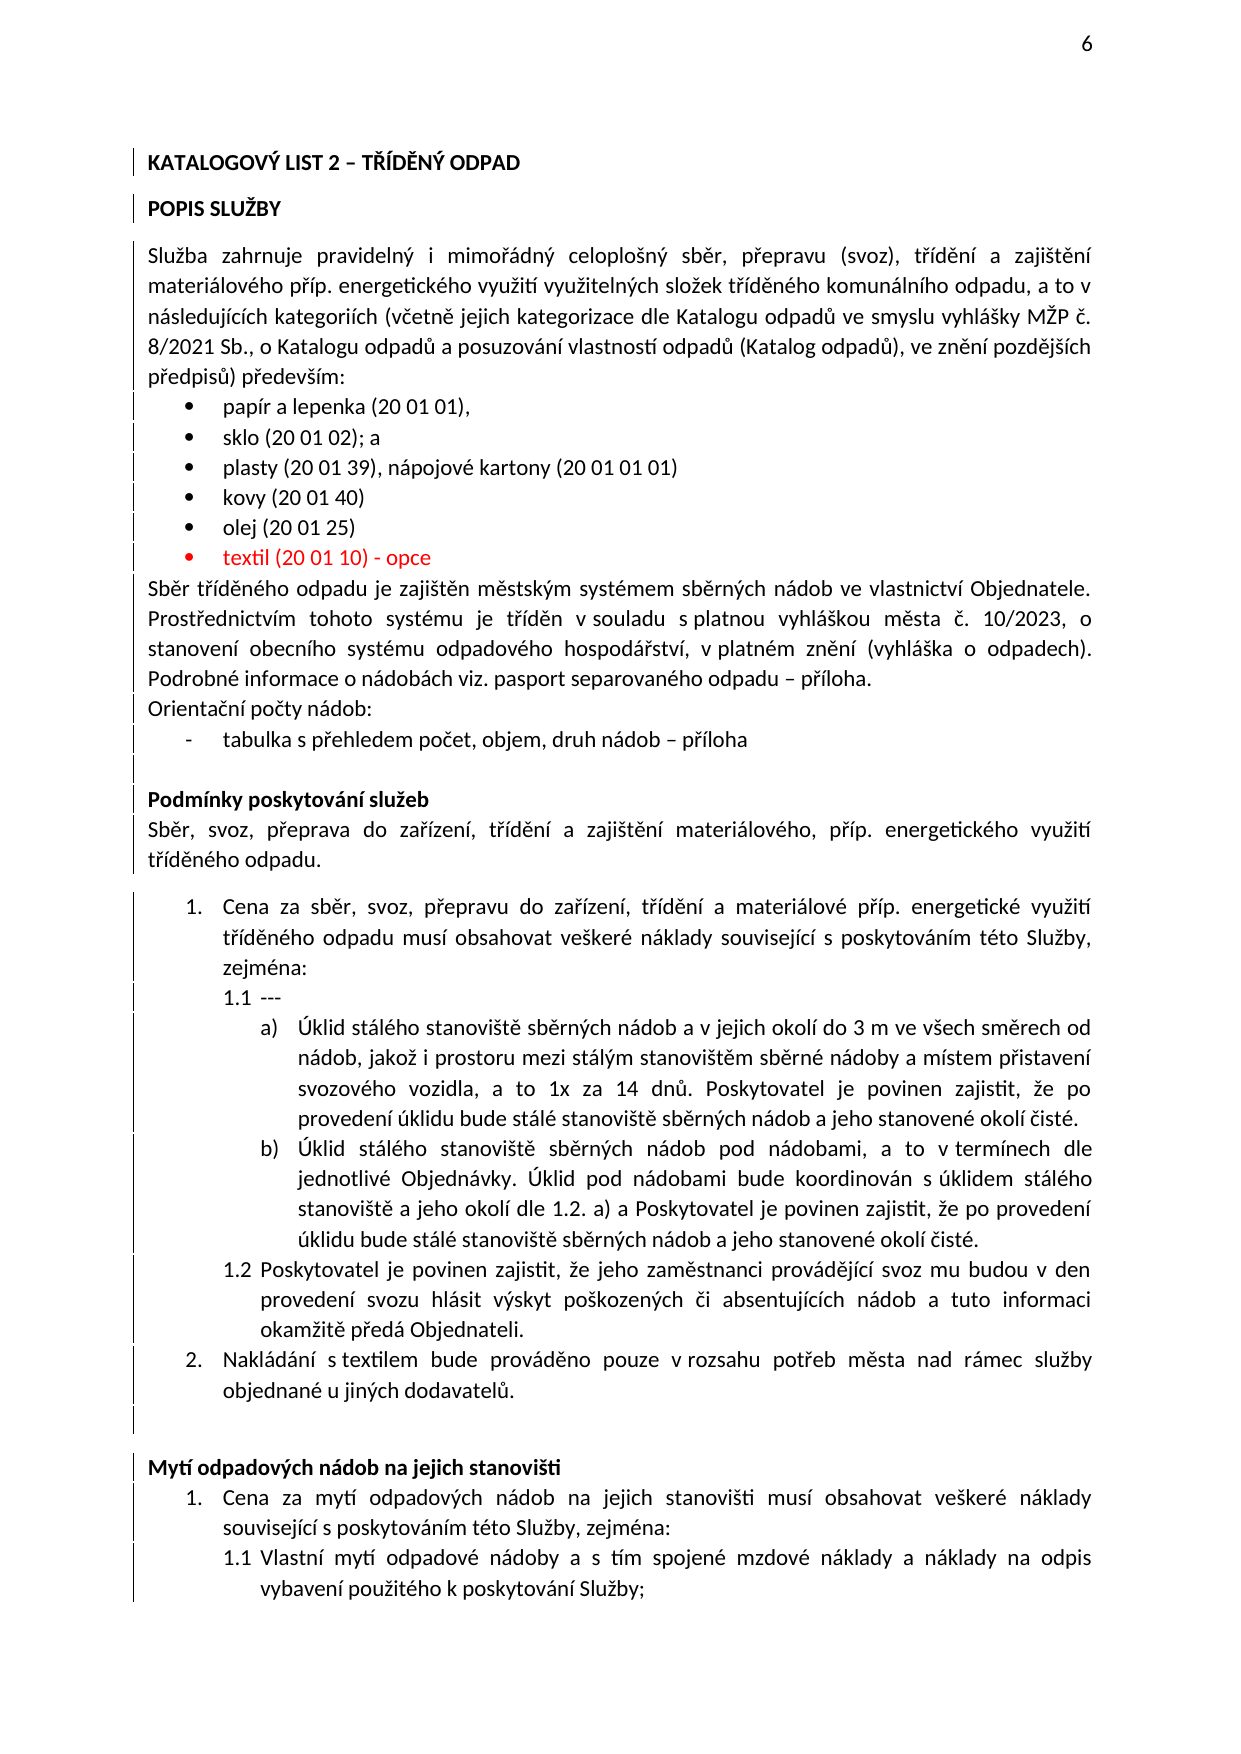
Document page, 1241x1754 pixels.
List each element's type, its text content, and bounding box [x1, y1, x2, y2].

list plasty (20 01 39), nápojové kartony (20 01 01 01) [185, 453, 1093, 481]
list kovy (20 01 40) [185, 483, 1093, 511]
text Orientační počty nádob: [148, 694, 1093, 722]
list Cena za sběr, svoz, přepravu do zařízení, třídění a materiálové příp. energetické využití tříděného odpadu musí obsahovat veškeré náklady související s poskytováním této Služby, zejména: [185, 892, 1093, 981]
list Úklid stálého stanoviště sběrných nádob pod nádobami, a to v termínech dle jednotlivé Objednávky. Úklid pod nádobami bude koordinován s úklidem stálého stanoviště a jeho okolí dle 1.2. a) a Poskytovatel je povinen zajistit, že po provedení úklidu bude stálé stanoviště sběrných nádob a jeho stanovené okolí čisté. [260, 1134, 1093, 1253]
list tabulka s přehledem počet, objem, druh nádob – příloha [185, 725, 1093, 753]
list olej (20 01 25) [185, 513, 1093, 541]
list papír a lepenka (20 01 01), [185, 392, 1093, 420]
list sklo (20 01 02); a [185, 423, 1093, 451]
list Cena za mytí odpadových nádob na jejich stanovišti musí obsahovat veškeré náklady související s poskytováním této Služby, zejména: [185, 1483, 1093, 1541]
text KATALOGOVÝ LIST 2 – TŘÍDĚNÝ ODPAD [148, 148, 1093, 176]
list Vlastní mytí odpadové nádoby a s tím spojené mzdové náklady a náklady na odpis vybavení použitého k poskytování Služby; [223, 1543, 1093, 1602]
list --- [223, 983, 1093, 1011]
text Služba zahrnuje pravidelný i mimořádný celoplošný sběr, přepravu (svoz), třídění a zajištění materiálového příp. energetického využití využitelných složek tříděného komunálního odpadu, a to v následujících kategoriích (včetně jejich kategorizace dle Katalogu odpadů ve smyslu vyhlášky MŽP č. 8/2021 Sb., o Katalogu odpadů a posuzování vlastností odpadů (Katalog odpadů), ve znění pozdějších předpisů) především: [148, 241, 1093, 390]
list Úklid stálého stanoviště sběrných nádob a v jejich okolí do 3 m ve všech směrech od nádob, jakož i prostoru mezi stálým stanovištěm sběrné nádoby a místem přistavení svozového vozidla, a to 1x za 14 dnů. Poskytovatel je povinen zajistit, že po provedení úklidu bude stálé stanoviště sběrných nádob a jeho stanovené okolí čisté. [260, 1013, 1093, 1132]
text Sběr, svoz, přeprava do zařízení, třídění a zajištění materiálového, příp. energetického využití tříděného odpadu. [148, 815, 1093, 873]
text Podmínky poskytování služeb [148, 785, 1093, 813]
text Mytí odpadových nádob na jejich stanovišti [148, 1453, 1093, 1481]
text POPIS SLUŽBY [148, 194, 1093, 222]
list textil (20 01 10) - opce [185, 543, 1093, 571]
text Sběr tříděného odpadu je zajištěn městským systémem sběrných nádob ve vlastnictví Objednatele. Prostřednictvím tohoto systému je tříděn v souladu s platnou vyhláškou města č. 10/2023, o stanovení obecního systému odpadového hospodářství, v platném znění (vyhláška o odpadech). Podrobné informace o nádobách viz. pasport separovaného odpadu – příloha. [148, 574, 1093, 692]
list Poskytovatel je povinen zajistit, že jeho zaměstnanci provádějící svoz mu budou v den provedení svozu hlásit výskyt poškozených či absentujících nádob a tuto informaci okamžitě předá Objednateli. [223, 1255, 1093, 1343]
list Nakládání s textilem bude prováděno pouze v rozsahu potřeb města nad rámec služby objednané u jiných dodavatelů. [185, 1346, 1093, 1404]
